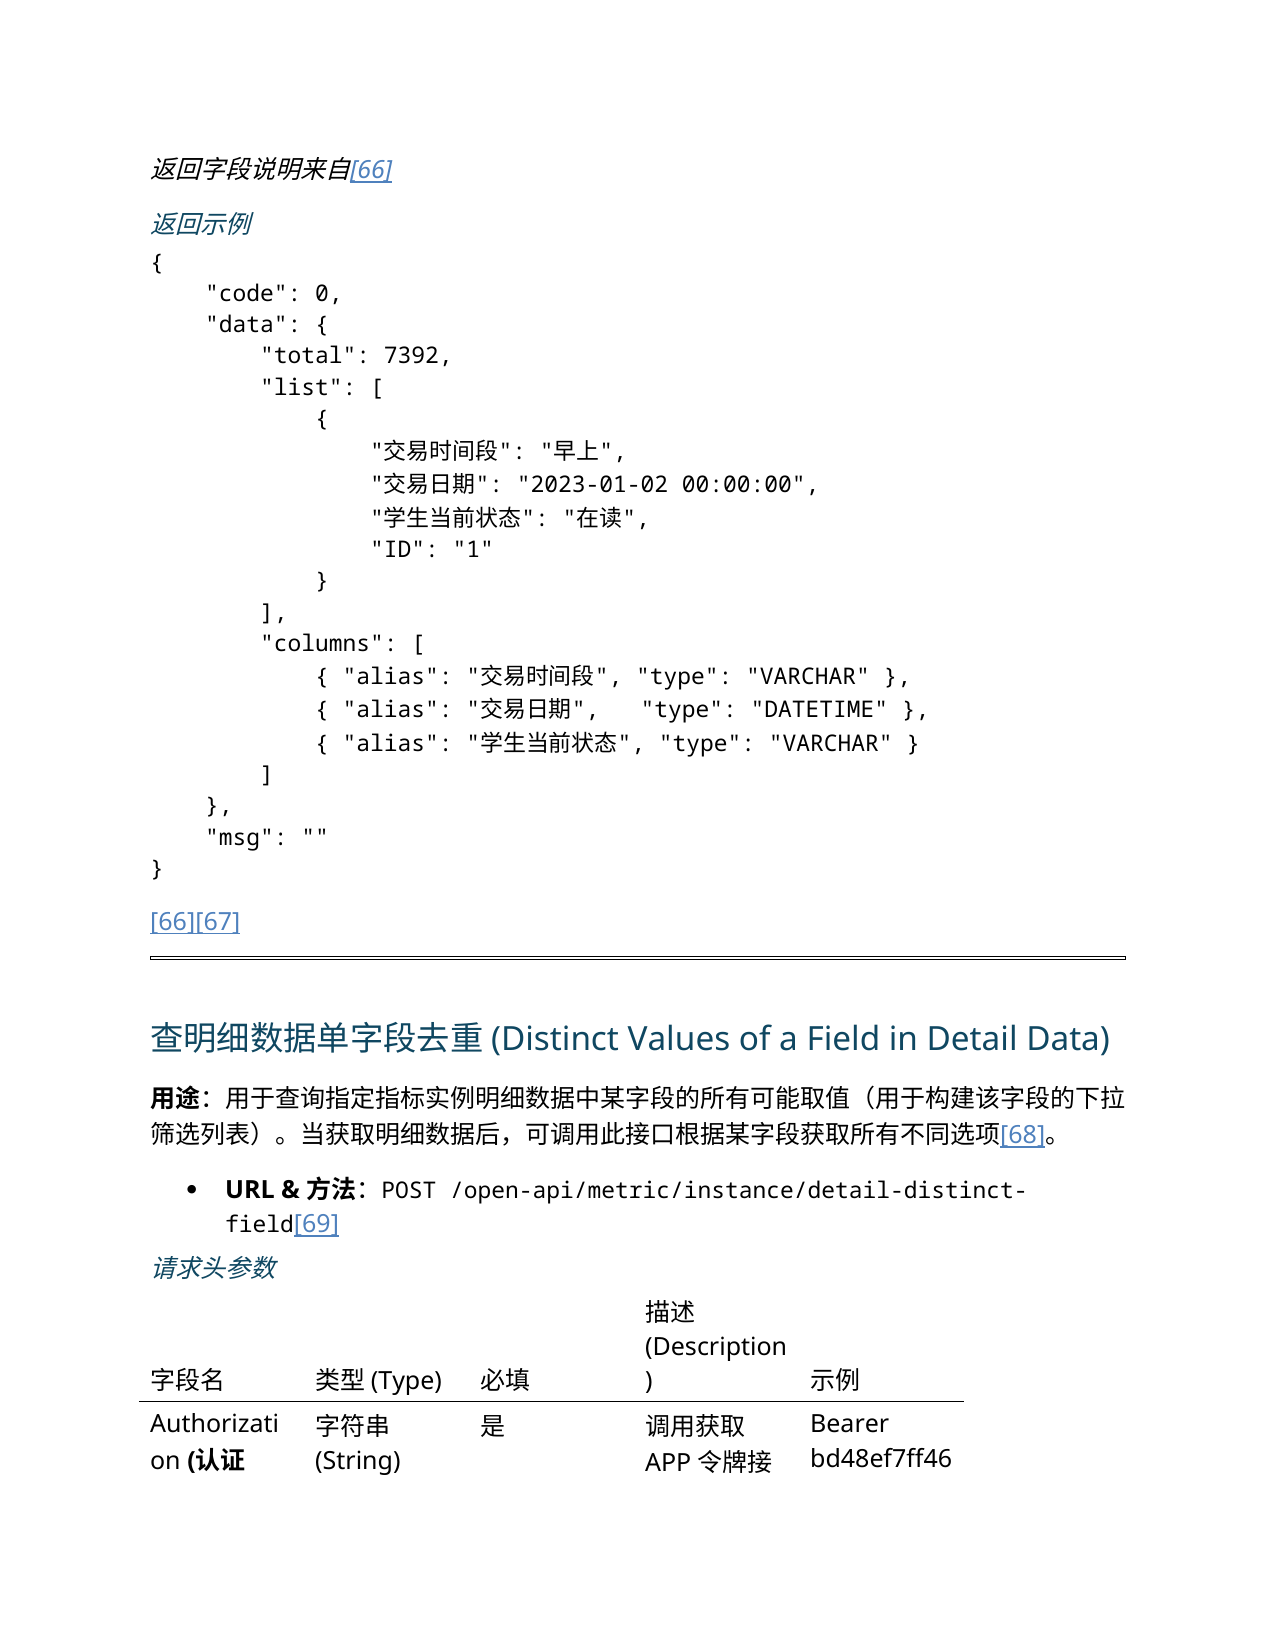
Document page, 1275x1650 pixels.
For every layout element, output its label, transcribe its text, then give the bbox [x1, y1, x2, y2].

text { "code": 0, "data": { "total": 7392, "list": [ { "交易时间段": "早上", "交易日期": "2023-01-02 00:00:00", "学生当前状态": "在读", "ID": "1" } ], "columns": [ { "alias": "交易时间段", "type": "VARCHAR" }, { "alias": "交易日期", "type": "DATETIME" }, { "alias": "学生当前状态", "type": "VARCHAR" } ] }, "msg": "" } [150, 245, 1125, 883]
text 用途：用于查询指定指标实例明细数据中某字段的所有可能取值（用于构建该字段的下拉筛选列表）。当获取明细数据后，可调用此接口根据某字段获取所有不同选项[68]。 [150, 1079, 1125, 1151]
table_cell Authorization (认证 token) [139, 1402, 304, 1480]
text [66][67] [150, 904, 1125, 938]
table_header 字段名 [139, 1289, 304, 1401]
subtitle 查明细数据单字段去重 (Distinct Values of a Field in Detail Data) [150, 1011, 1125, 1060]
text 返回字段说明来自[66] [150, 150, 1125, 186]
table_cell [634, 1402, 799, 1480]
subtitle 返回示例 [150, 205, 1125, 241]
table_cell 是 [469, 1402, 634, 1480]
table_cell 字符串 (String) [304, 1402, 469, 1480]
table_header 示例 [799, 1289, 964, 1401]
subtitle 请求头参数 [150, 1248, 1125, 1285]
table_header 描述 (Description) [634, 1289, 799, 1401]
table_cell Bearer bd48ef7ff4684cacb0b8cea2da56a94e [799, 1402, 964, 1480]
table_header 必填 [469, 1289, 634, 1401]
table_header 类型 (Type) [304, 1289, 469, 1401]
list URL & 方法：POST /open-api/metric/instance/detail-distinct-field[69] [187, 1170, 1125, 1240]
